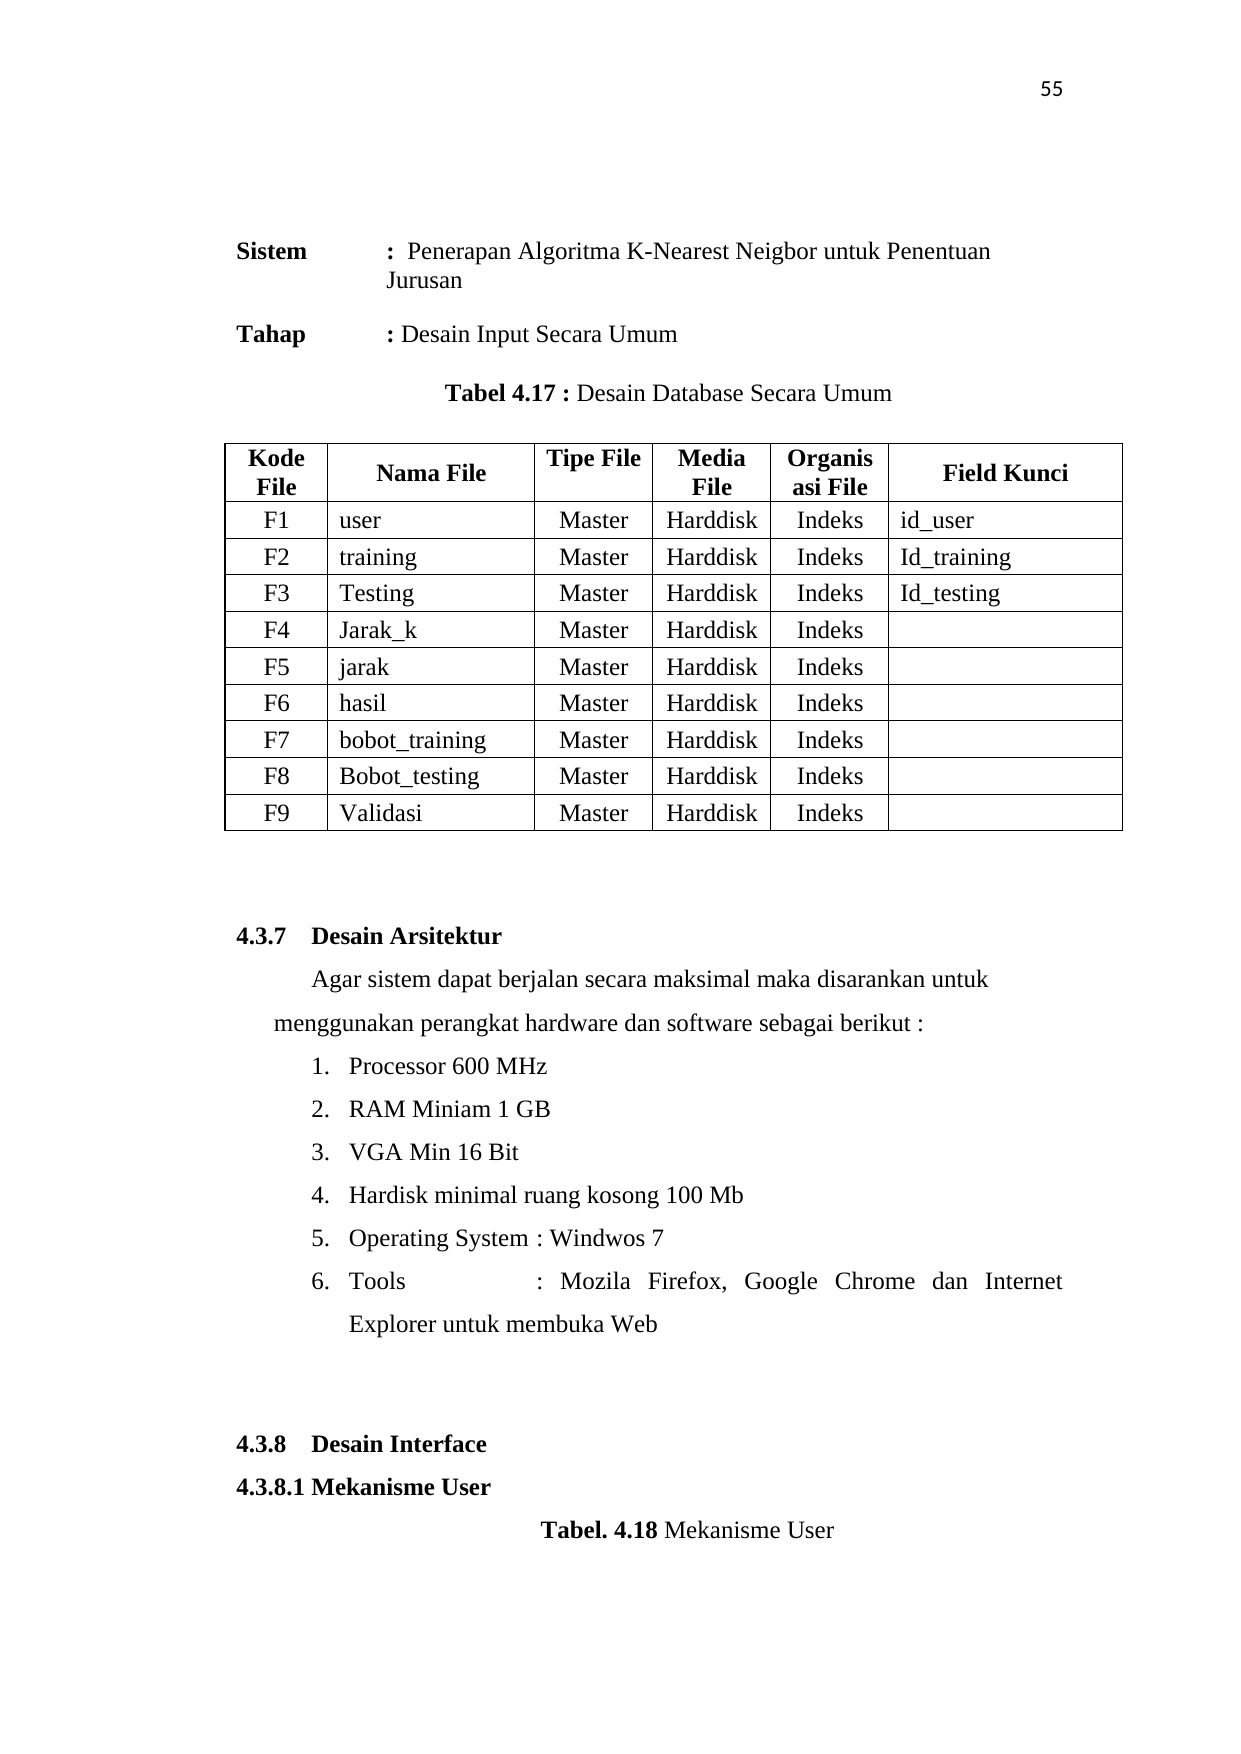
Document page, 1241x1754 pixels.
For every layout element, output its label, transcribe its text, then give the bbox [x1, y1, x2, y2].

table_header Nama File [328, 444, 534, 501]
table_header Organisasi File [771, 444, 888, 501]
table_cell Master [535, 758, 652, 793]
text Sistem : Penerapan Algoritma K-Nearest Neigbor untuk Penentuan Jurusan [236, 236, 1063, 294]
table_cell Indeks [771, 685, 888, 720]
list Tools : Mozila Firefox, Google Chrome dan Internet Explorer untuk membuka Web [311, 1266, 1063, 1338]
table_cell Harddisk [653, 721, 770, 757]
list Desain Arsitektur [236, 921, 1063, 950]
table_cell Indeks [771, 539, 888, 574]
list Hardisk minimal ruang kosong 100 Mb [311, 1180, 1063, 1209]
table_cell Indeks [771, 648, 888, 684]
table_cell Jarak_k [328, 612, 534, 647]
table_header Tipe File [535, 444, 652, 501]
list Mekanisme User [236, 1472, 1063, 1501]
table_cell [889, 795, 1122, 830]
table_cell [889, 721, 1122, 757]
table_cell Master [535, 575, 652, 611]
table_cell Master [535, 539, 652, 574]
table_cell Harddisk [653, 539, 770, 574]
table_cell Indeks [771, 502, 888, 538]
table_cell F2 [226, 539, 327, 574]
table_cell Indeks [771, 758, 888, 793]
list Agar sistem dapat berjalan secara maksimal maka disarankan untuk menggunakan perangkat hardware dan software sebagai berikut : [274, 964, 1063, 1036]
table_cell Harddisk [653, 648, 770, 684]
table_cell Harddisk [653, 502, 770, 538]
list Desain Interface [236, 1429, 1063, 1458]
table_cell F1 [226, 502, 327, 538]
table_cell Id_training [889, 539, 1122, 574]
table_cell id_user [889, 502, 1122, 538]
table_cell F5 [226, 648, 327, 684]
table_cell Master [535, 795, 652, 830]
table_cell jarak [328, 648, 534, 684]
table_header Media File [653, 444, 770, 501]
table_cell Harddisk [653, 758, 770, 793]
table_cell Master [535, 685, 652, 720]
table_cell Harddisk [653, 575, 770, 611]
table_cell [889, 685, 1122, 720]
table_cell user [328, 502, 534, 538]
table_cell Testing [328, 575, 534, 611]
table_header Field Kunci [889, 444, 1122, 501]
table_cell F7 [226, 721, 327, 757]
table_cell training [328, 539, 534, 574]
table_cell Indeks [771, 721, 888, 757]
table_cell [889, 612, 1122, 647]
table_cell hasil [328, 685, 534, 720]
table_cell Indeks [771, 612, 888, 647]
text Tahap : Desain Input Secara Umum [236, 319, 1063, 347]
table_cell F4 [226, 612, 327, 647]
table_cell Indeks [771, 575, 888, 611]
table_cell Harddisk [653, 612, 770, 647]
list Tabel. 4.18 Mekanisme User [311, 1515, 1063, 1544]
table_cell Validasi [328, 795, 534, 830]
table_cell F8 [226, 758, 327, 793]
table_cell [889, 648, 1122, 684]
table_cell Harddisk [653, 795, 770, 830]
list VGA Min 16 Bit [311, 1137, 1063, 1166]
table_cell Harddisk [653, 685, 770, 720]
table_cell [889, 758, 1122, 793]
list Operating System : Windwos 7 [311, 1223, 1063, 1252]
list RAM Miniam 1 GB [311, 1094, 1063, 1123]
table_cell Bobot_testing [328, 758, 534, 793]
list Processor 600 MHz [311, 1051, 1063, 1079]
table_cell bobot_training [328, 721, 534, 757]
text Tabel 4.17 : Desain Database Secara Umum [274, 378, 1063, 407]
table_header Kode File [226, 444, 327, 501]
table_cell F6 [226, 685, 327, 720]
table_cell F3 [226, 575, 327, 611]
table_cell Master [535, 648, 652, 684]
table_cell F9 [226, 795, 327, 830]
table_cell Master [535, 612, 652, 647]
table_cell Master [535, 502, 652, 538]
table_cell Indeks [771, 795, 888, 830]
table_cell Id_testing [889, 575, 1122, 611]
table_cell Master [535, 721, 652, 757]
